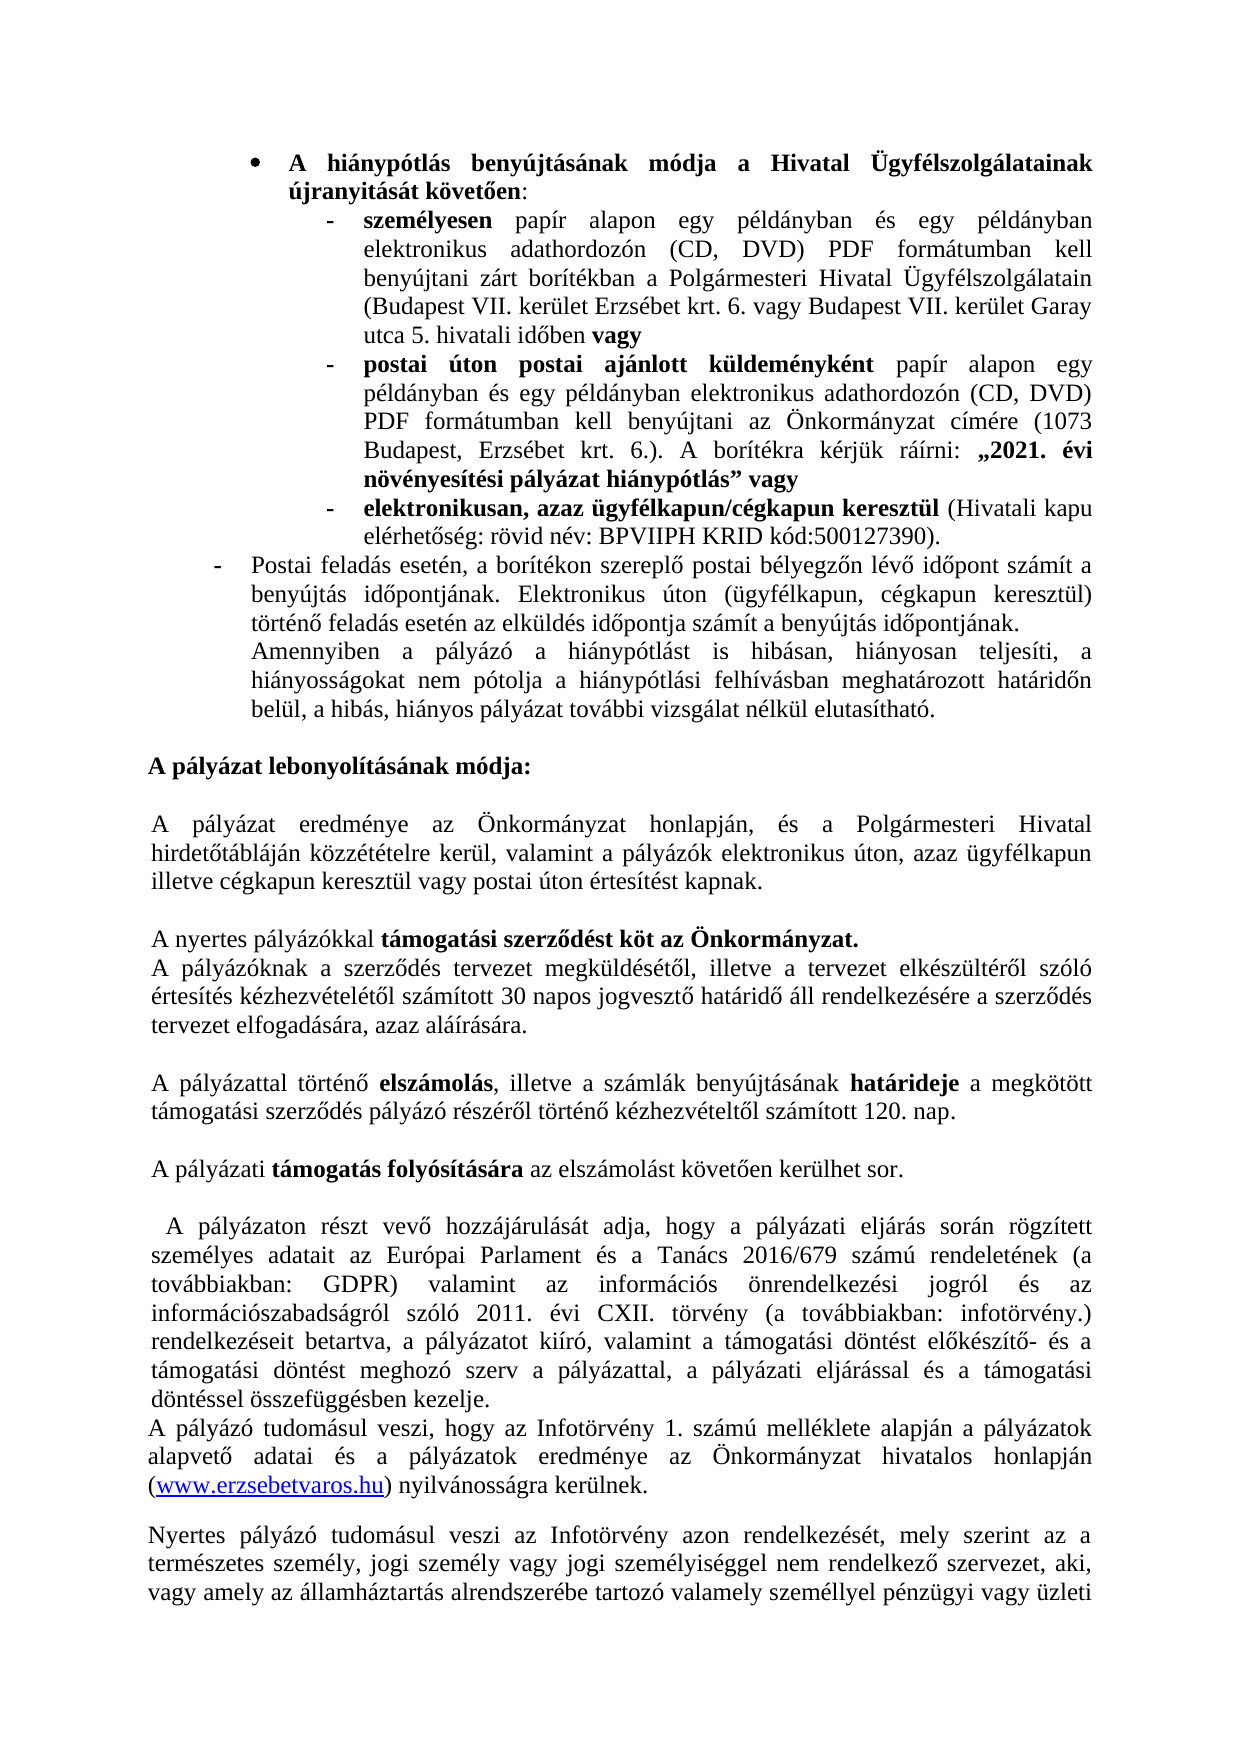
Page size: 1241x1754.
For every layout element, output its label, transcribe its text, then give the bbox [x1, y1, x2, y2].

text A pályázaton részt vevő hozzájárulását adja, hogy a pályázati eljárás során rögzített személyes adatait az Európai Parlament és a Tanács 2016/679 számú rendeletének (a továbbiakban: GDPR) valamint az információs önrendelkezési jogról és az információszabadságról szóló 2011. évi CXII. törvény (a továbbiakban: infotörvény.) rendelkezéseit betartva, a pályázatot kiíró, valamint a támogatási döntést előkészítő- és a támogatási döntést meghozó szerv a pályázattal, a pályázati eljárással és a támogatási döntéssel összefüggésben kezelje. [151, 1211, 1093, 1413]
text Amennyiben a pályázó a hiánypótlást is hibásan, hiányosan teljesíti, a hiányosságokat nem pótolja a hiánypótlási felhívásban meghatározott határidőn belül, a hibás, hiányos pályázat további vizsgálat nélkül elutasítható. [251, 636, 1093, 723]
text A pályázat lebonyolításának módja: [148, 751, 1093, 780]
text A pályázat eredménye az Önkormányzat honlapján, és a Polgármesteri Hivatal hirdetőtábláján közzétételre kerül, valamint a pályázók elektronikus úton, azaz ügyfélkapun illetve cégkapun keresztül vagy postai úton értesítést kapnak. [151, 809, 1093, 895]
text A pályázati támogatás folyósítására az elszámolást követően kerülhet sor. [151, 1154, 1093, 1183]
text A pályázattal történő elszámolás, illetve a számlák benyújtásának határideje a megkötött támogatási szerződés pályázó részéről történő kézhezvételtől számított 120. nap. [151, 1068, 1093, 1125]
text A pályázó tudomásul veszi, hogy az Infotörvény 1. számú melléklete alapján a pályázatok alapvető adatai és a pályázatok eredménye az Önkormányzat hivatalos honlapján (www.erzsebetvaros.hu) nyilvánosságra kerülnek. [148, 1413, 1093, 1499]
list postai úton postai ajánlott küldeményként papír alapon egy példányban és egy példányban elektronikus adathordozón (CD, DVD) PDF formátumban kell benyújtani az Önkormányzat címére (1073 Budapest, Erzsébet krt. 6.). A borítékra kérjük ráírni: „2021. évi növényesítési pályázat hiánypótlás” vagy [326, 349, 1093, 493]
list elektronikusan, azaz ügyfélkapun/cégkapun keresztül (Hivatali kapu elérhetőség: rövid név: BPVIIPH KRID kód:500127390). [326, 493, 1093, 550]
list személyesen papír alapon egy példányban és egy példányban elektronikus adathordozón (CD, DVD) PDF formátumban kell benyújtani zárt borítékban a Polgármesteri Hivatal Ügyfélszolgálatain (Budapest VII. kerület Erzsébet krt. 6. vagy Budapest VII. kerület Garay utca 5. hivatali időben vagy [326, 205, 1093, 349]
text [148, 1520, 1093, 1606]
list Postai feladás esetén, a borítékon szereplő postai bélyegzőn lévő időpont számít a benyújtás időpontjának. Elektronikus úton (ügyfélkapun, cégkapun keresztül) történő feladás esetén az elküldés időpontja számít a benyújtás időpontjának. [213, 550, 1093, 636]
list A hiánypótlás benyújtásának módja a Hivatal Ügyfélszolgálatainak újranyitását követően: [251, 148, 1093, 205]
text A pályázóknak a szerződés tervezet megküldésétől, illetve a tervezet elkészültéről szóló értesítés kézhezvételétől számított 30 napos jogvesztő határidő áll rendelkezésére a szerződés tervezet elfogadására, azaz aláírására. [151, 953, 1093, 1039]
text A nyertes pályázókkal támogatási szerződést köt az Önkormányzat. [151, 924, 1093, 953]
